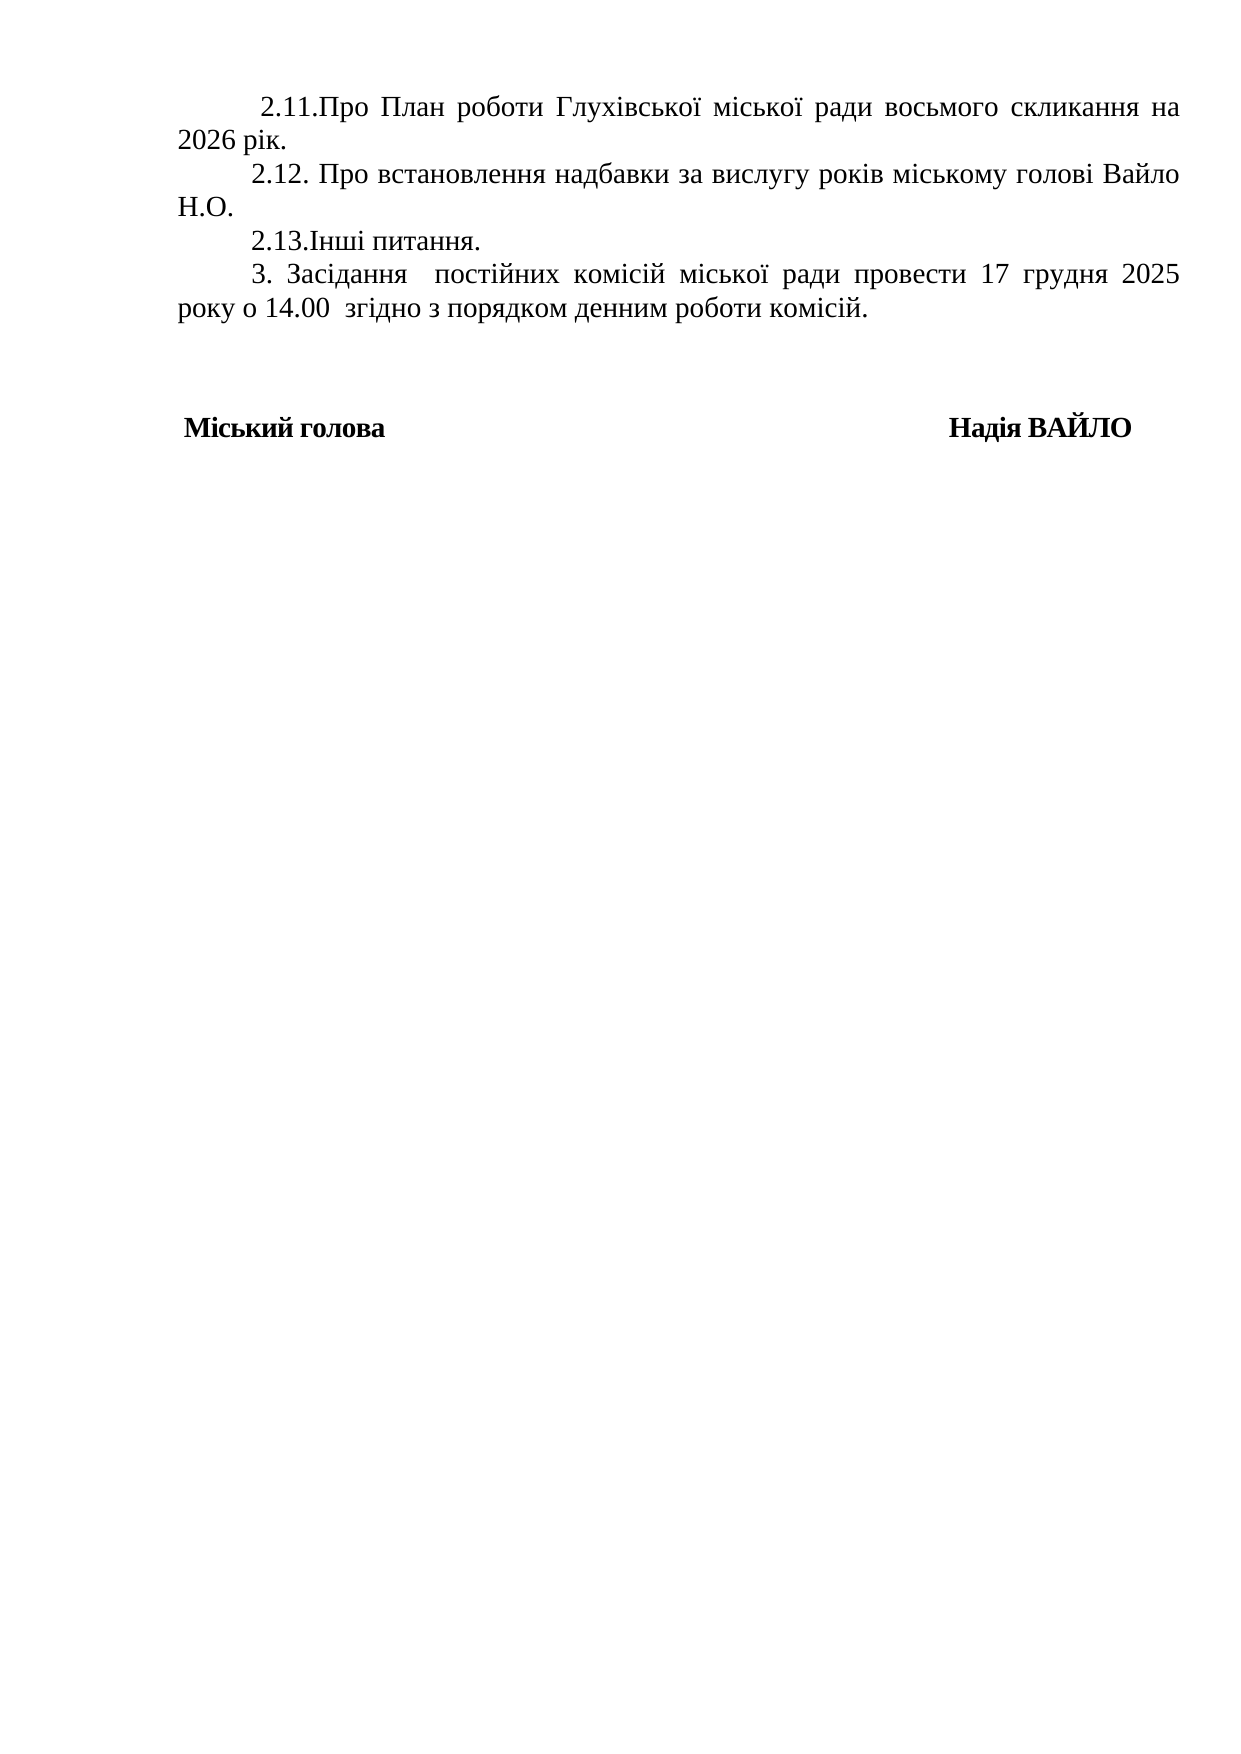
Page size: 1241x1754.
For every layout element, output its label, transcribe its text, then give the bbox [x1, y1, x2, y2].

text 2.13.Інші питання. [177, 223, 1181, 256]
text 3. Засідання постійних комісій міської ради провести 17 грудня 2025 року о 14.00 згідно з порядком денним роботи комісій. [177, 256, 1181, 323]
text 2.11.Про План роботи Глухівської міської ради восьмого скликання на 2026 рік. [177, 89, 1181, 156]
text 2.12. Про встановлення надбавки за вислугу років міському голові Вайло Н.О. [177, 156, 1181, 223]
text Міський голова Надія ВАЙЛО [177, 410, 1181, 443]
